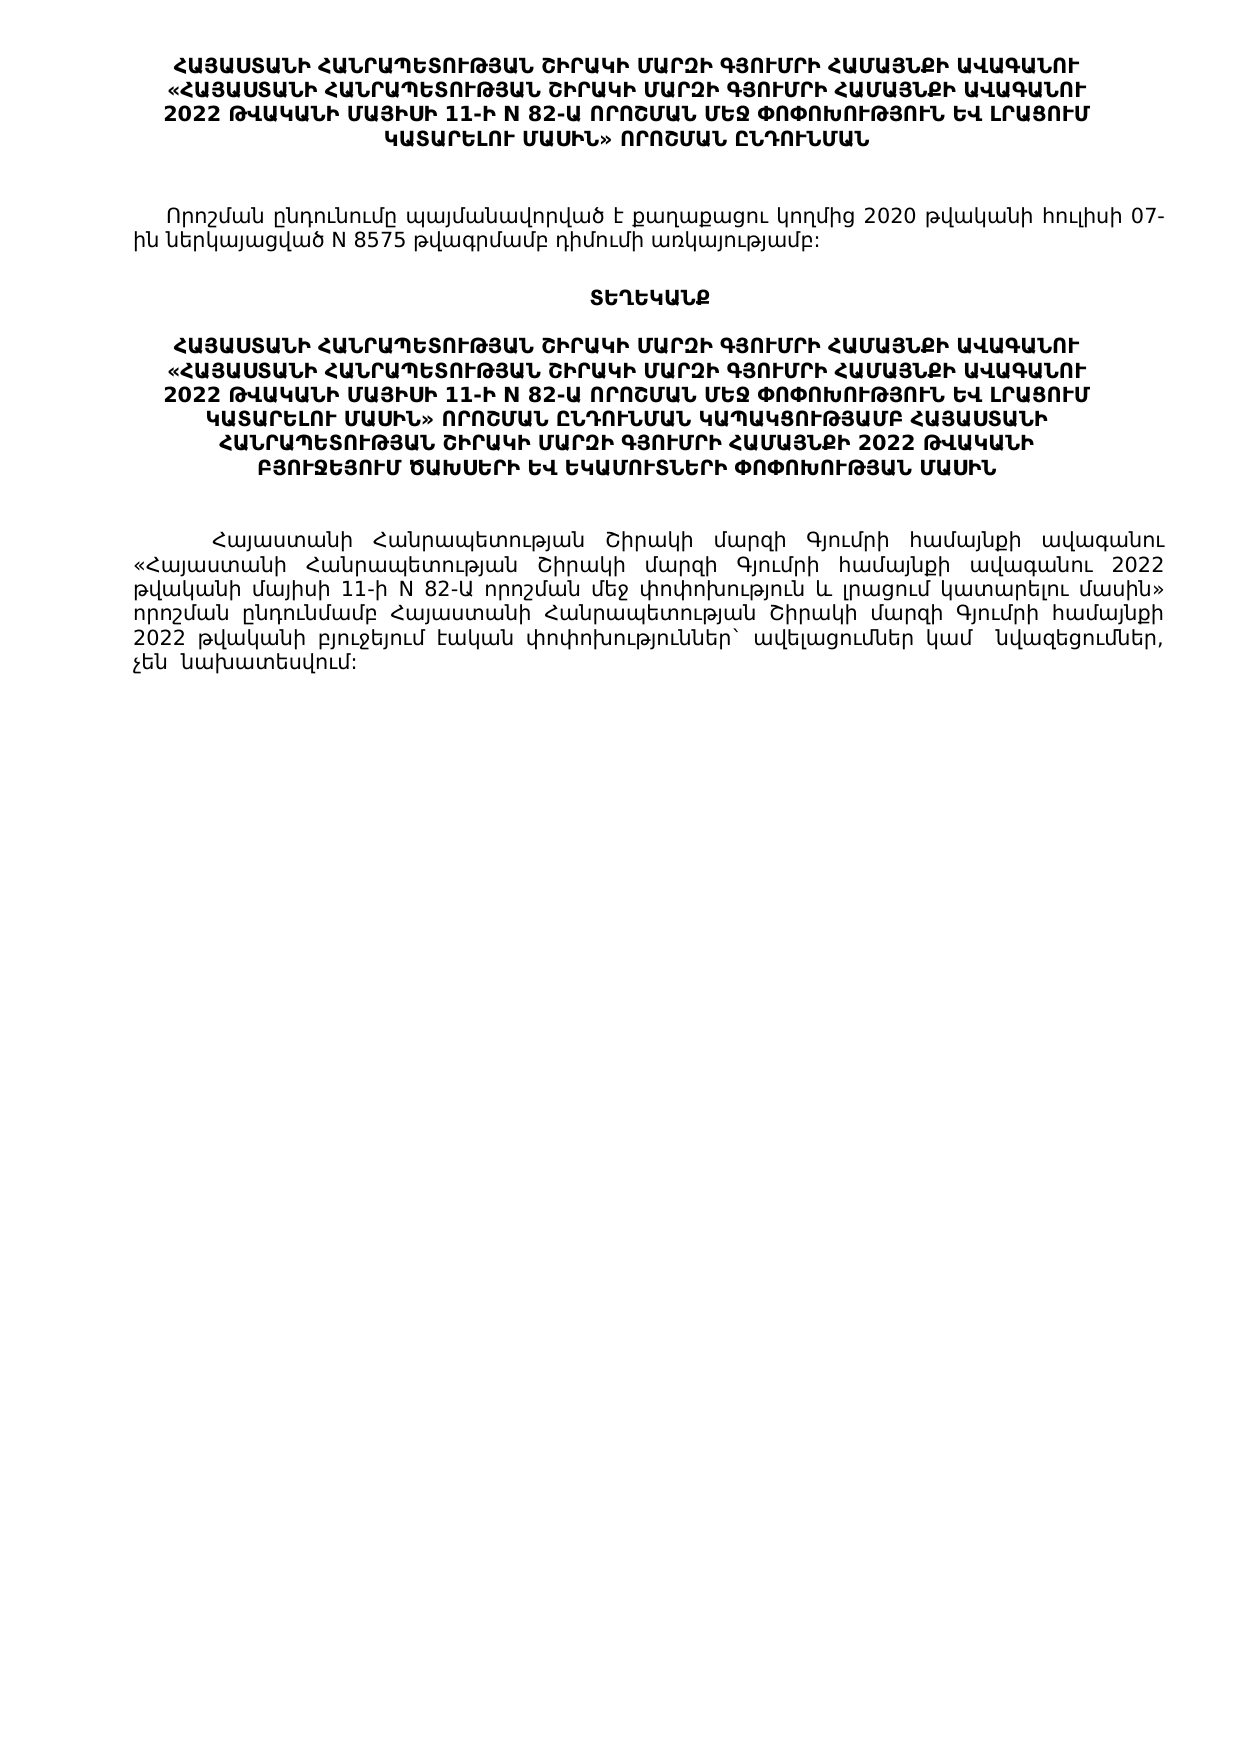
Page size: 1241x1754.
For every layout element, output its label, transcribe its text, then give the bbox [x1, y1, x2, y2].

text Հայաստանի Հանրապետության Շիրակի մարզի Գյումրի համայնքի ավագանու «Հայաստանի Հանրապետության Շիրակի մարզի Գյումրի համայնքի ավագանու 2022 թվականի մայիսի 11-ի N 82-Ա որոշման մեջ փոփոխություն և լրացում կատարելու մասին» որոշման ընդունմամբ Հայաստանի Հանրապետության Շիրակի մարզի Գյումրի համայնքի 2022 թվականի բյուջեյում էական փոփոխություններ` ավելացումներ կամ նվազեցումներ, չեն նախատեսվում: [133, 528, 1165, 674]
text ՏԵՂԵԿԱՆՔ [133, 286, 1167, 310]
text ՀԱՅԱՍՏԱՆԻ ՀԱՆՐԱՊԵՏՈՒԹՅԱՆ ՇԻՐԱԿԻ ՄԱՐԶԻ ԳՅՈՒՄՐԻ ՀԱՄԱՅՆՔԻ ԱՎԱԳԱՆՈՒ «ՀԱՅԱՍՏԱՆԻ ՀԱՆՐԱՊԵՏՈՒԹՅԱՆ ՇԻՐԱԿԻ ՄԱՐԶԻ ԳՅՈՒՄՐԻ ՀԱՄԱՅՆՔԻ ԱՎԱԳԱՆՈՒ 2022 ԹՎԱԿԱՆԻ ՄԱՅԻՍԻ 11-Ի N 82-Ա ՈՐՈՇՄԱՆ ՄԵՋ ՓՈՓՈԽՈՒԹՅՈՒՆ ԵՎ ԼՐԱՑՈՒՄ ԿԱՏԱՐԵԼՈՒ ՄԱՍԻՆ» ՈՐՈՇՄԱՆ ԸՆԴՈՒՆՄԱՆ [88, 54, 1165, 151]
text Որոշման ընդունումը պայմանավորված է քաղաքացու կողմից 2020 թվականի հուլիսի 07-ին ներկայացված N 8575 թվագրմամբ դիմումի առկայությամբ: [133, 204, 1167, 252]
text ՀԱՅԱՍՏԱՆԻ ՀԱՆՐԱՊԵՏՈՒԹՅԱՆ ՇԻՐԱԿԻ ՄԱՐԶԻ ԳՅՈՒՄՐԻ ՀԱՄԱՅՆՔԻ ԱՎԱԳԱՆՈՒ «ՀԱՅԱՍՏԱՆԻ ՀԱՆՐԱՊԵՏՈՒԹՅԱՆ ՇԻՐԱԿԻ ՄԱՐԶԻ ԳՅՈՒՄՐԻ ՀԱՄԱՅՆՔԻ ԱՎԱԳԱՆՈՒ 2022 ԹՎԱԿԱՆԻ ՄԱՅԻՍԻ 11-Ի N 82-Ա ՈՐՈՇՄԱՆ ՄԵՋ ՓՈՓՈԽՈՒԹՅՈՒՆ ԵՎ ԼՐԱՑՈՒՄ ԿԱՏԱՐԵԼՈՒ ՄԱՍԻՆ» ՈՐՈՇՄԱՆ ԸՆԴՈՒՆՄԱՆ ԿԱՊԱԿՑՈՒԹՅԱՄԲ ՀԱՅԱՍՏԱՆԻ ՀԱՆՐԱՊԵՏՈՒԹՅԱՆ ՇԻՐԱԿԻ ՄԱՐԶԻ ԳՅՈՒՄՐԻ ՀԱՄԱՅՆՔԻ 2022 ԹՎԱԿԱՆԻ ԲՅՈՒՋԵՅՈՒՄ ԾԱԽՍԵՐԻ ԵՎ ԵԿԱՄՈՒՏՆԵՐԻ ՓՈՓՈԽՈՒԹՅԱՆ ՄԱՍԻՆ [88, 334, 1165, 480]
